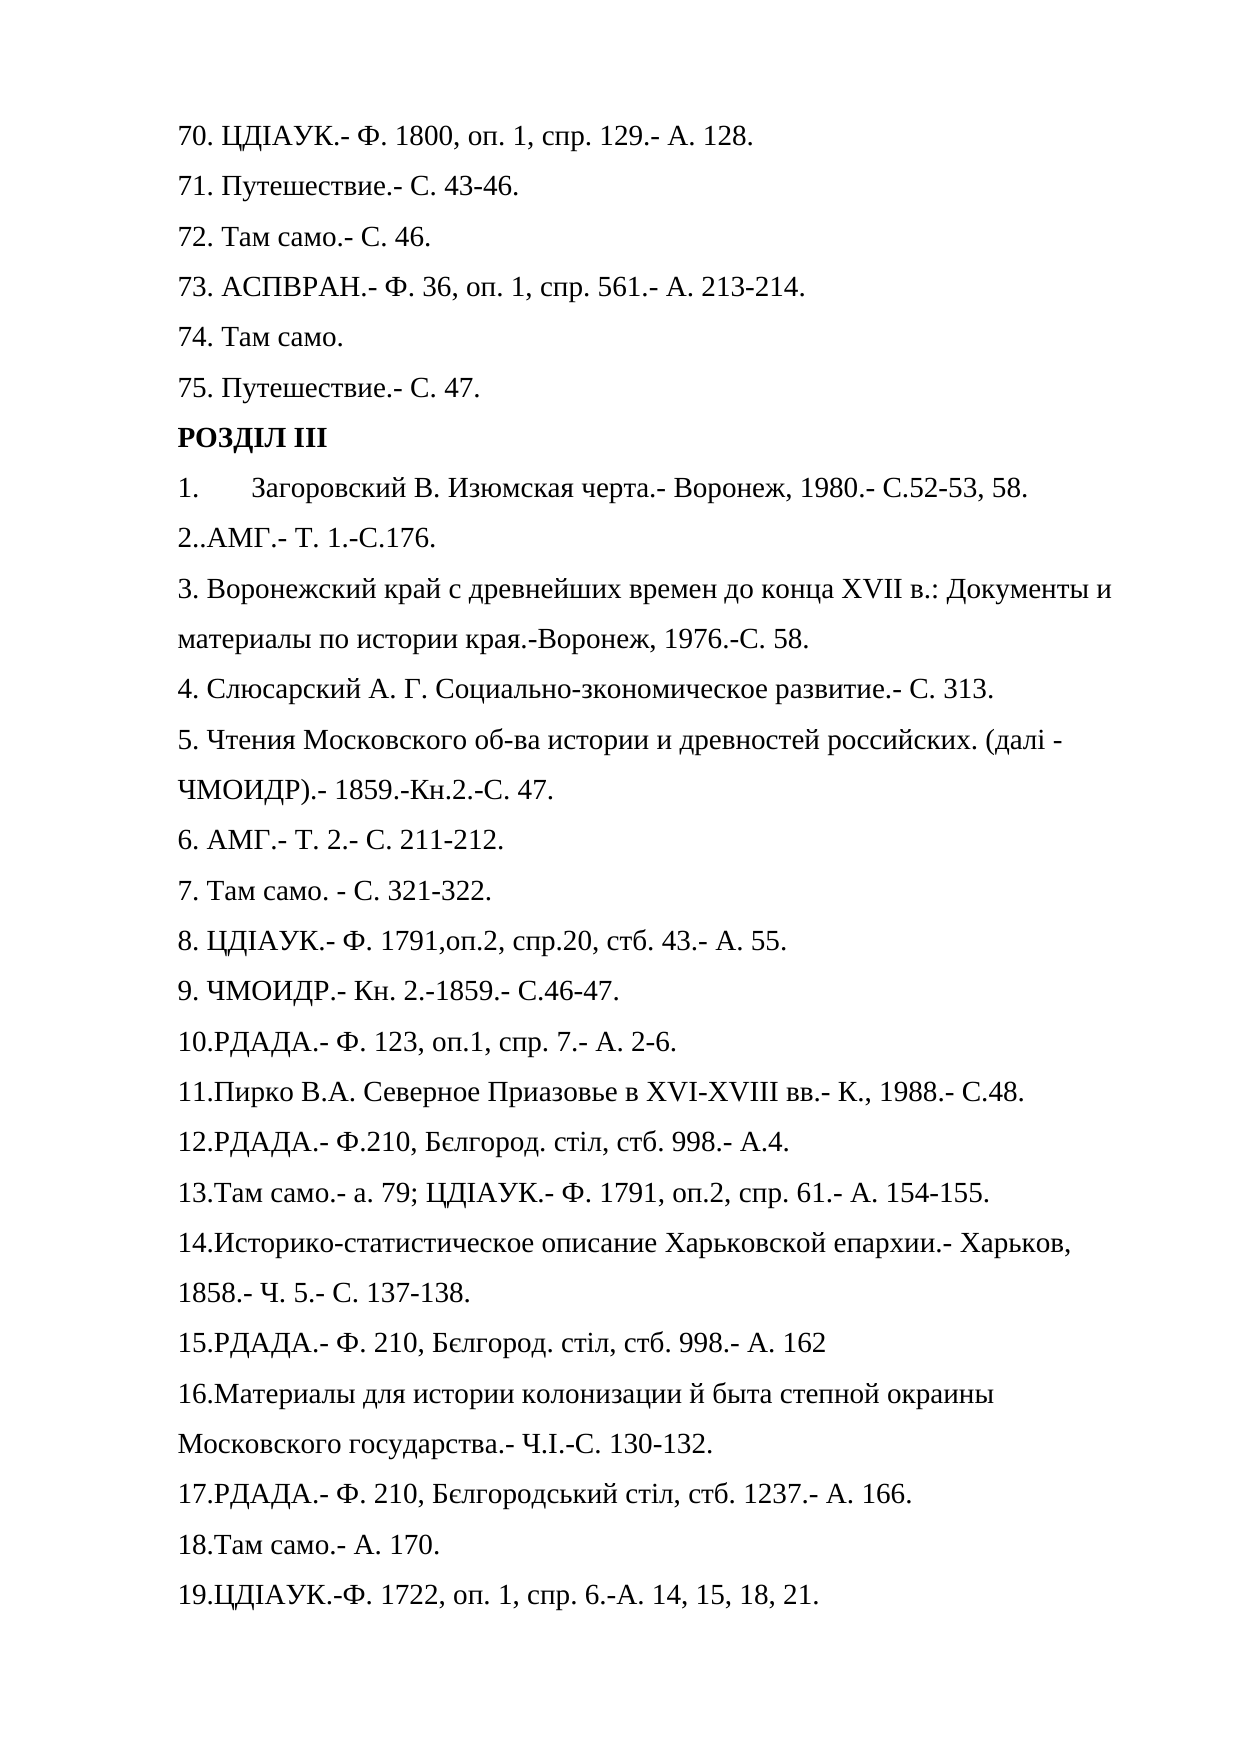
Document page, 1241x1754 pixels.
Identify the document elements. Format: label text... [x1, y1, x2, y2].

text 74. Там само. [177, 319, 1152, 353]
text 19.ЦДІАУК.-Ф. 1722, оп. 1, спр. 6.-А. 14, 15, 18, 21. [177, 1577, 1152, 1611]
text 75. Путешествие.- С. 47. [177, 370, 1152, 403]
text 16.Материалы для истории колонизации й быта степной окраины Московского государства.- Ч.І.-С. 130-132. [177, 1376, 1152, 1460]
text 13.Там само.- а. 79; ЦДІАУК.- Ф. 1791, оп.2, спр. 61.- А. 154-155. [177, 1175, 1152, 1208]
text 2..АМГ.- Т. 1.-С.176. [177, 521, 1152, 554]
text 18.Там само.- А. 170. [177, 1527, 1152, 1560]
text 9. ЧМОИДР.- Кн. 2.-1859.- С.46-47. [177, 973, 1152, 1007]
text 17.РДАДА.- Ф. 210, Бєлгородський стіл, стб. 1237.- А. 166. [177, 1477, 1152, 1510]
text 71. Путешествие.- С. 43-46. [177, 168, 1152, 202]
text РОЗДІЛ ІІІ [177, 420, 1152, 453]
text 1. Загоровский В. Изюмская черта.- Воронеж, 1980.- С.52-53, 58. [177, 470, 1152, 504]
text 70. ЦДІАУК.- Ф. 1800, оп. 1, спр. 129.- А. 128. [177, 118, 1152, 152]
text 8. ЦДІАУК.- Ф. 1791,оп.2, спр.20, стб. 43.- А. 55. [177, 923, 1152, 957]
text 7. Там само. - С. 321-322. [177, 873, 1152, 906]
text 15.РДАДА.- Ф. 210, Бєлгород. стіл, стб. 998.- А. 162 [177, 1326, 1152, 1359]
text 14.Историко-статистическое описание Харьковской епархии.- Харьков, 1858.- Ч. 5.- С. 137-138. [177, 1225, 1152, 1309]
text 10.РДАДА.- Ф. 123, оп.1, спр. 7.- А. 2-6. [177, 1024, 1152, 1057]
text 5. Чтения Московского об-ва истории и древностей российских. (далі - ЧМОИДР).- 1859.-Кн.2.-С. 47. [177, 722, 1152, 806]
text 11.Пирко В.А. Северное Приазовье в ХVІ-ХVІІІ вв.- К., 1988.- С.48. [177, 1074, 1152, 1108]
text 4. Слюсарский А. Г. Социально-зкономическое развитие.- С. 313. [177, 672, 1152, 705]
text 72. Там само.- С. 46. [177, 219, 1152, 252]
text 73. АСПВРАН.- Ф. 36, оп. 1, спр. 561.- А. 213-214. [177, 269, 1152, 303]
text 12.РДАДА.- Ф.210, Бєлгород. стіл, стб. 998.- А.4. [177, 1124, 1152, 1158]
text 3. Воронежский край с древнейших времен до конца ХVІІ в.: Документы и материалы по истории края.-Воронеж, 1976.-С. 58. [177, 571, 1152, 655]
text 6. АМГ.- Т. 2.- С. 211-212. [177, 822, 1152, 856]
